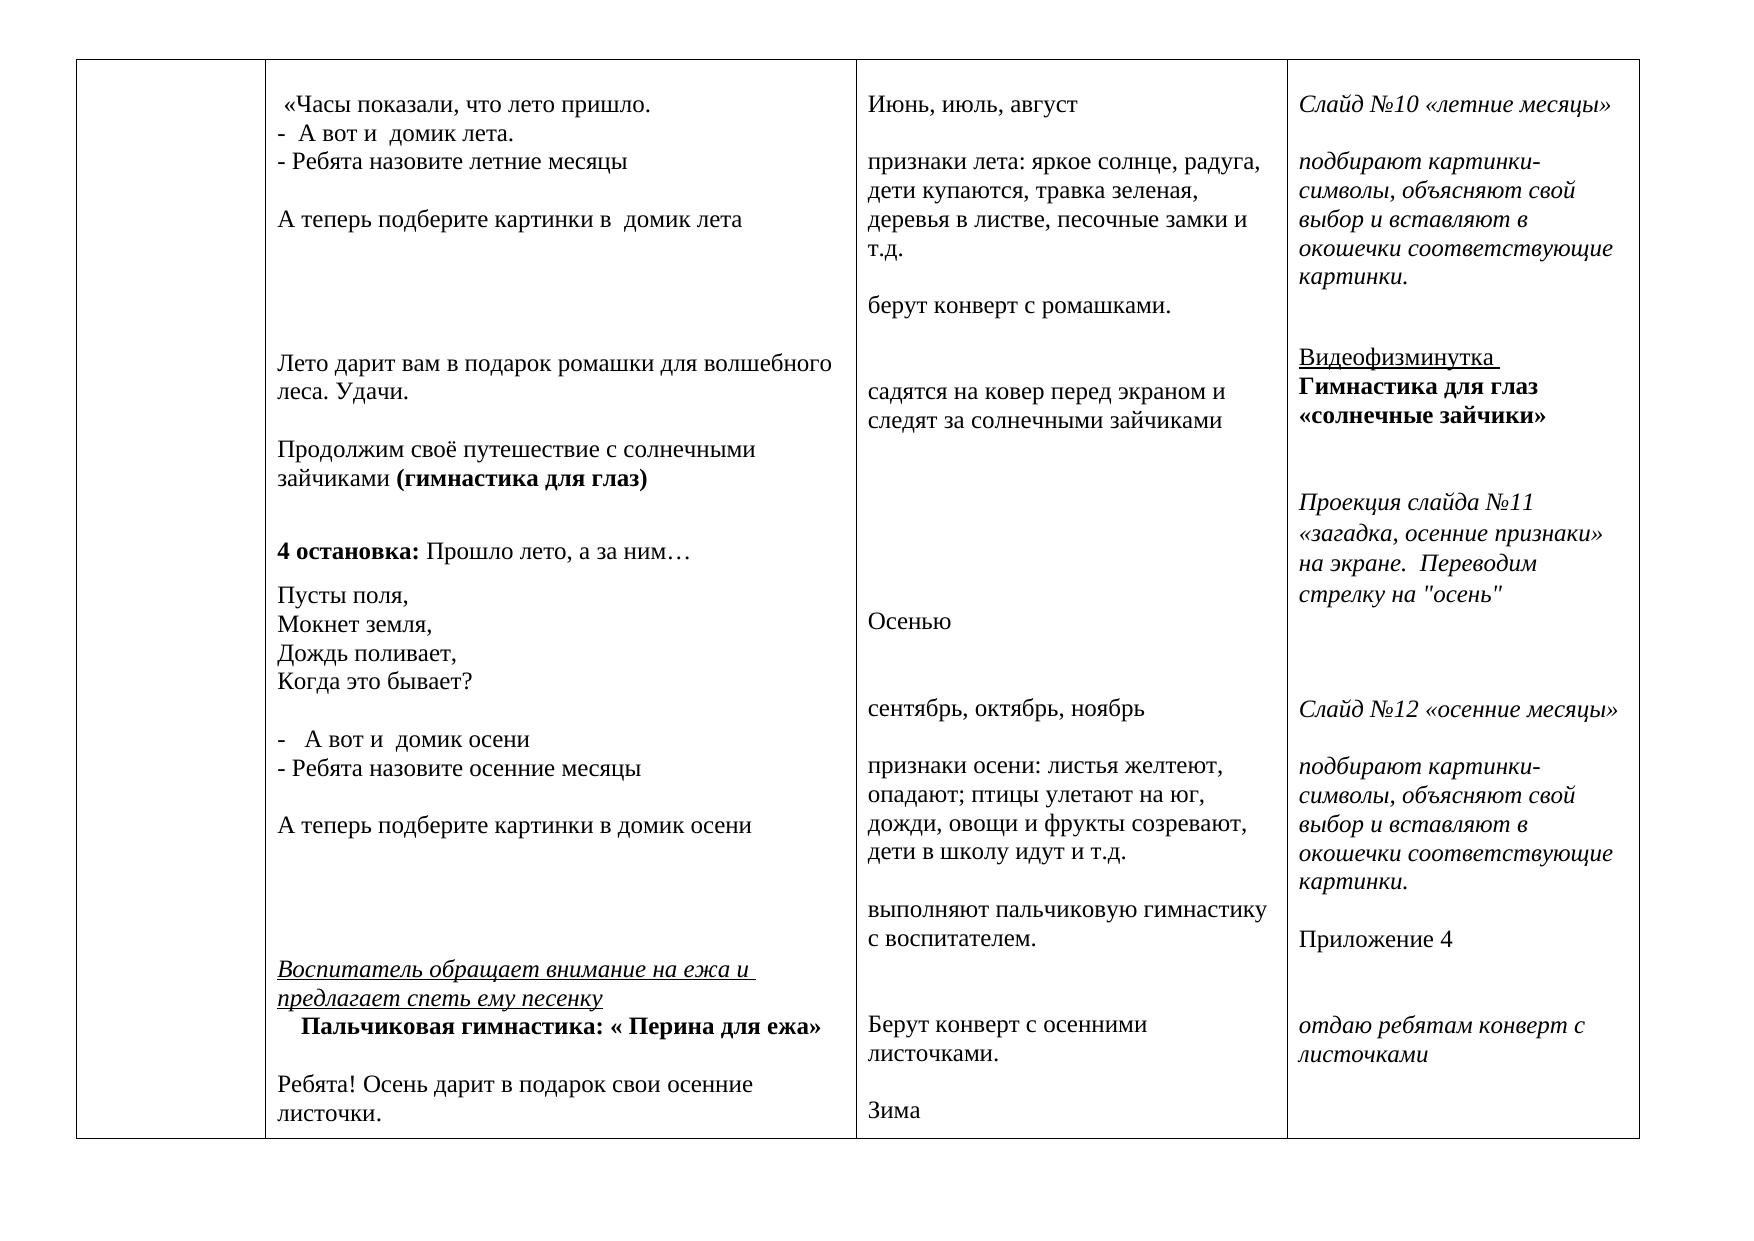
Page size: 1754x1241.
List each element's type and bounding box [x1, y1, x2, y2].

table_cell [1288, 60, 1639, 1138]
table_cell [266, 60, 856, 1138]
table_cell [77, 60, 265, 1138]
table_cell [857, 60, 1287, 1138]
